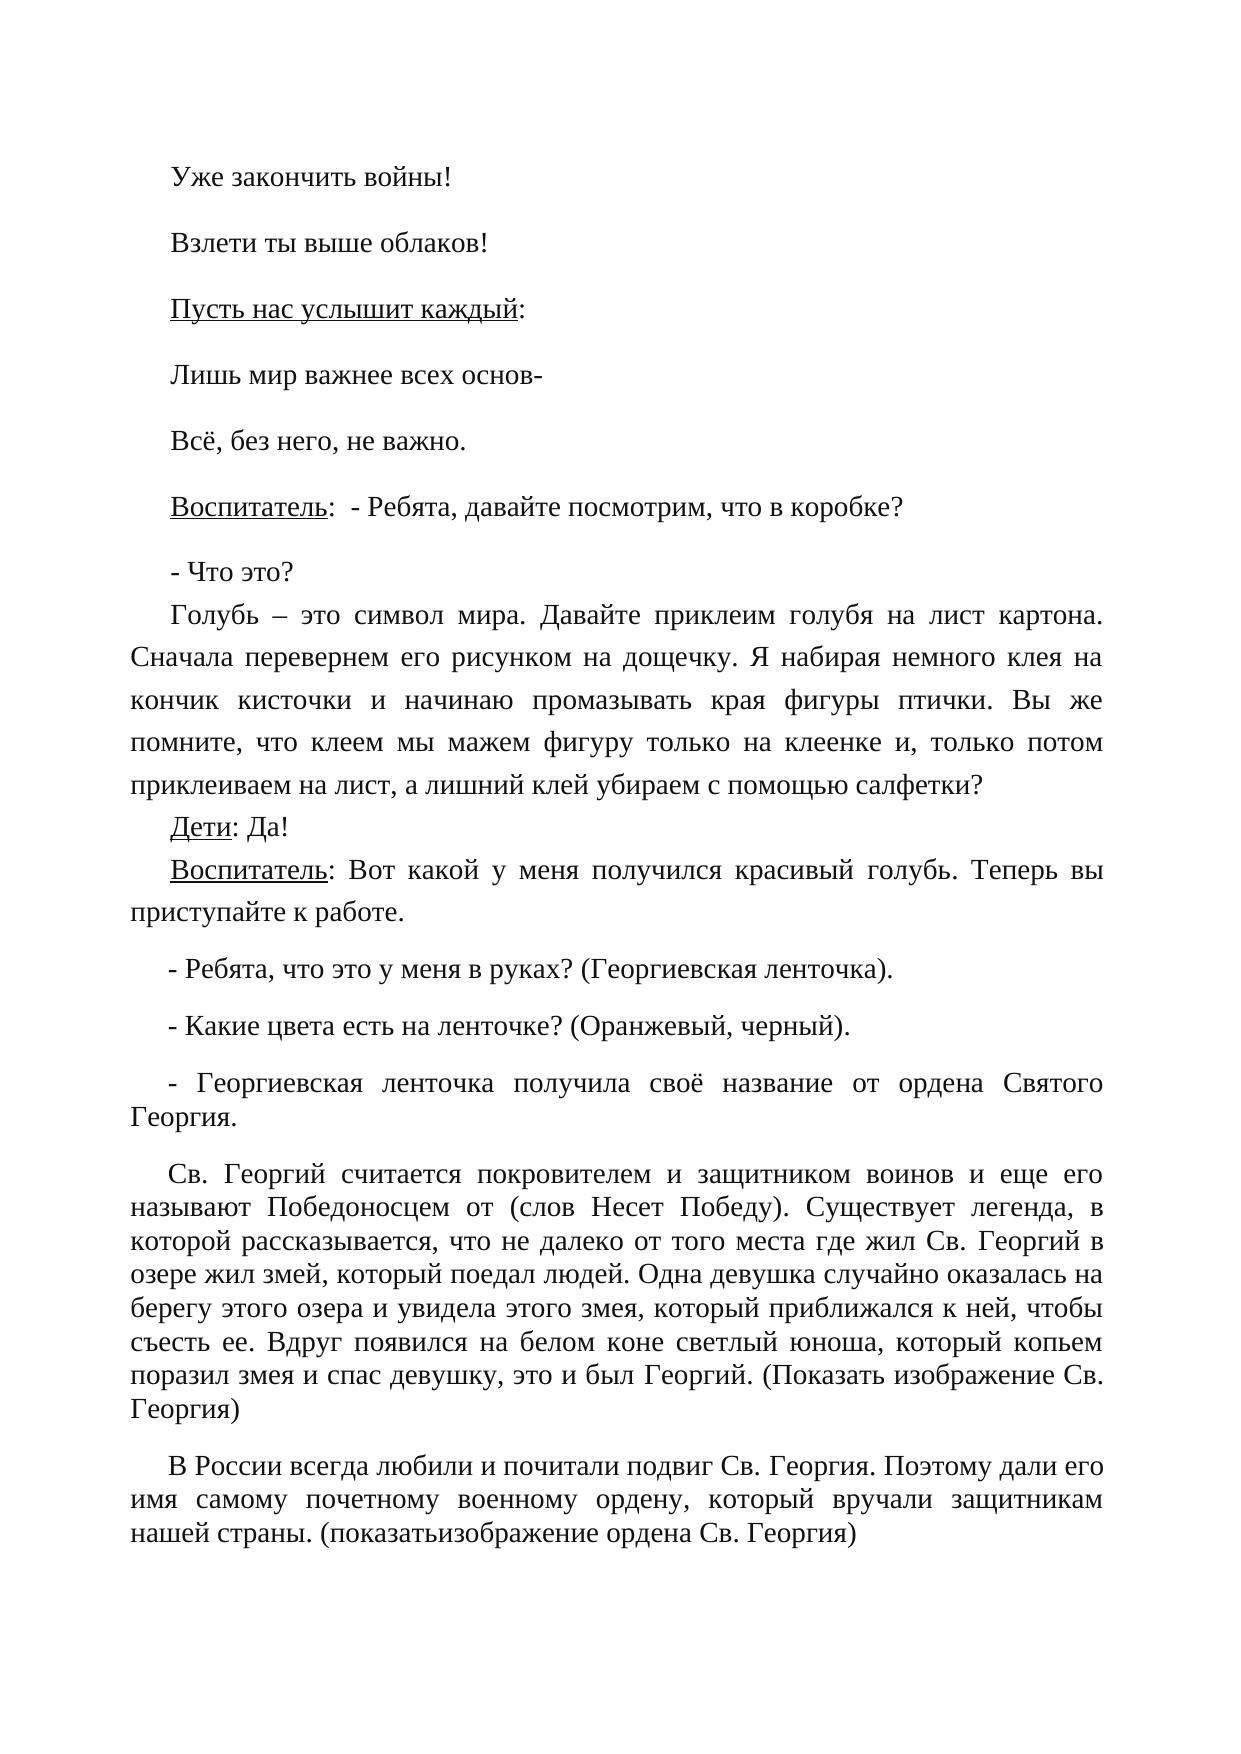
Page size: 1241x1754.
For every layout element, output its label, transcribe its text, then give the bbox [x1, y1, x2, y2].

text - Какие цвета есть на ленточке? (Оранжевый, черный). [130, 1008, 1104, 1042]
text - Ребята, что это у меня в руках? (Георгиевская ленточка). [130, 952, 1104, 985]
text Пусть нас услышит каждый: [130, 282, 1104, 324]
text Дети: Да! [130, 801, 1104, 843]
text В России всегда любили и почитали подвиг Св. Георгия. Поэтому дали его имя самому почетному военному ордену, который вручали защитникам нашей страны. (показатьизображение ордена Св. Георгия) [130, 1448, 1104, 1548]
text Воспитатель: - Ребята, давайте посмотрим, что в коробке? [130, 480, 1104, 522]
text Св. Георгий считается покровителем и защитником воинов и еще его называют Победоносцем от (слов Несет Победу). Существует легенда, в которой рассказывается, что не далеко от того места где жил Св. Георгий в озере жил змей, который поедал людей. Одна девушка случайно оказалась на берегу этого озера и увидела этого змея, который приближался к ней, чтобы съесть ее. Вдруг появился на белом коне светлый юноша, который копьем поразил змея и спас девушку, это и был Георгий. (Показать изображение Св. Георгия) [130, 1156, 1104, 1424]
text Уже закончить войны! [130, 150, 1104, 192]
text Воспитатель: Вот какой у меня получился красивый голубь. Теперь вы приступайте к работе. [130, 843, 1104, 928]
text Взлети ты выше облаков! [130, 216, 1104, 258]
text Всё, без него, не важно. [130, 414, 1104, 456]
text Лишь мир важнее всех основ- [130, 348, 1104, 390]
text - Что это? [130, 546, 1104, 588]
text - Георгиевская ленточка получила своё название от ордена Святого Георгия. [130, 1066, 1104, 1133]
text Голубь – это символ мира. Давайте приклеим голубя на лист картона. Сначала перевернем его рисунком на дощечку. Я набирая немного клея на кончик кисточки и начинаю промазывать края фигуры птички. Вы же помните, что клеем мы мажем фигуру только на клеенке и, только потом приклеиваем на лист, а лишний клей убираем с помощью салфетки? [130, 588, 1104, 801]
